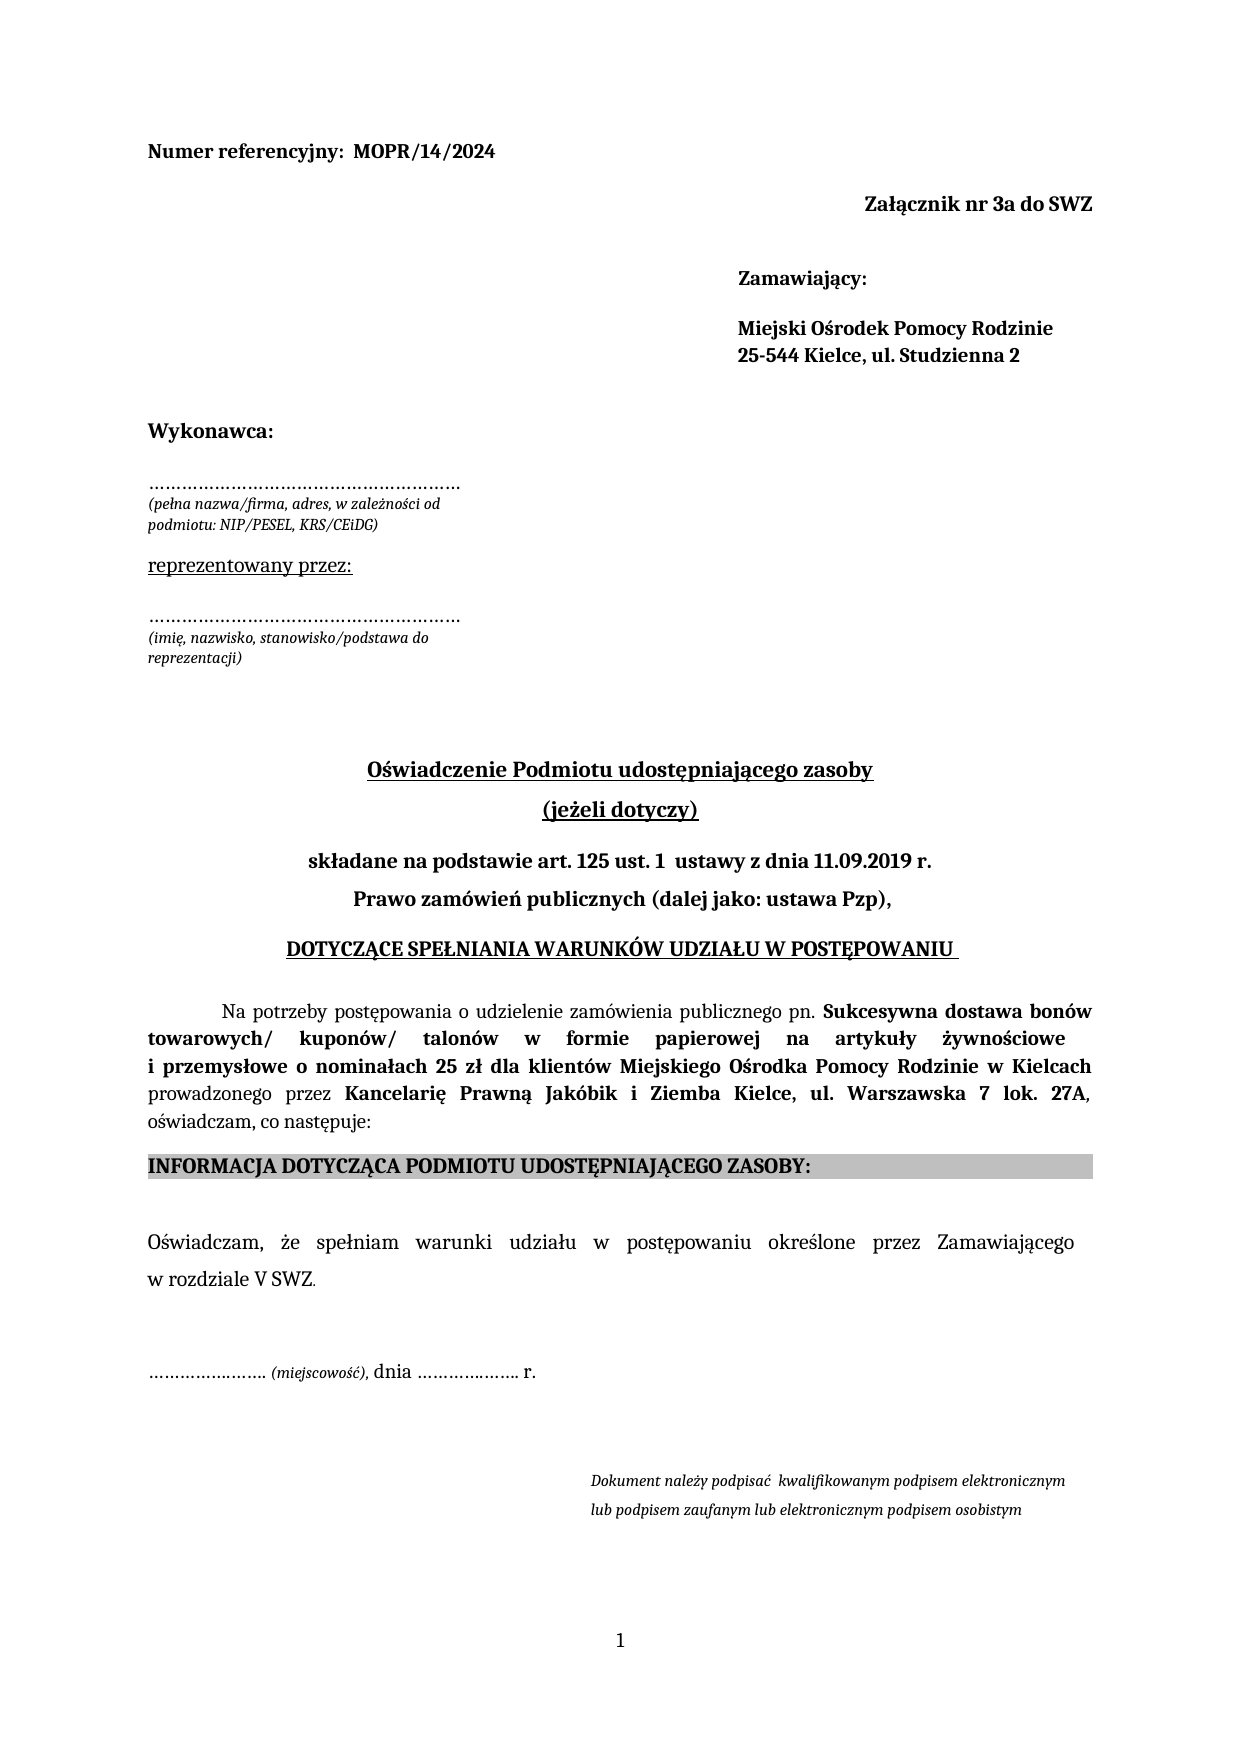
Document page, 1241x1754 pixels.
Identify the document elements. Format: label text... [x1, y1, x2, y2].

text ………………………………………………… [148, 603, 472, 628]
text Na potrzeby postępowania o udzielenie zamówienia publicznego pn. Sukcesywna dostawa bonów towarowych/ kuponów/ talonów w formie papierowej na artykuły żywnościowe i przemysłowe o nominałach 25 zł dla klientów Miejskiego Ośrodka Pomocy Rodzinie w Kielcach prowadzonego przez Kancelarię Prawną Jakóbik i Ziemba Kielce, ul. Warszawska 7 lok. 27A, oświadczam, co następuje: [148, 999, 1093, 1133]
text Oświadczenie Podmiotu udostępniającego zasoby [148, 757, 1093, 783]
text ………………………………………………… [148, 469, 472, 495]
text INFORMACJA DOTYCZĄCA PODMIOTU UDOSTĘPNIAJĄCEGO ZASOBY: [148, 1154, 1093, 1179]
text Miejski Ośrodek Pomocy Rodzinie [148, 316, 1093, 340]
text DOTYCZĄCE SPEŁNIANIA WARUNKÓW UDZIAŁU W POSTĘPOWANIU [148, 937, 1093, 962]
text Załącznik nr 3a do SWZ [694, 192, 1093, 217]
text Prawo zamówień publicznych (dalej jako: ustawa Pzp), [148, 886, 1093, 912]
text 25-544 Kielce, ul. Studzienna 2 [664, 344, 1093, 368]
text Zamawiający: [738, 266, 1093, 290]
text (pełna nazwa/firma, adres, w zależności od podmiotu: NIP/PESEL, KRS/CEiDG) [148, 495, 472, 534]
text reprezentowany przez: [148, 553, 1093, 578]
text (imię, nazwisko, stanowisko/podstawa do reprezentacji) [148, 628, 472, 668]
text …………….……. (miejscowość), dnia ………….……. r. [148, 1359, 1093, 1383]
text (jeżeli dotyczy) [148, 797, 1093, 823]
text Oświadczam, że spełniam warunki udziału w postępowaniu określone przez Zamawiającego w rozdziale V SWZ. [148, 1229, 1093, 1292]
text Dokument należy podpisać kwalifikowanym podpisem elektronicznym lub podpisem zaufanym lub elektronicznym podpisem osobistym [591, 1471, 1093, 1519]
text składane na podstawie art. 125 ust. 1 ustawy z dnia 11.09.2019 r. [148, 849, 1093, 874]
text Wykonawca: [148, 419, 1093, 444]
